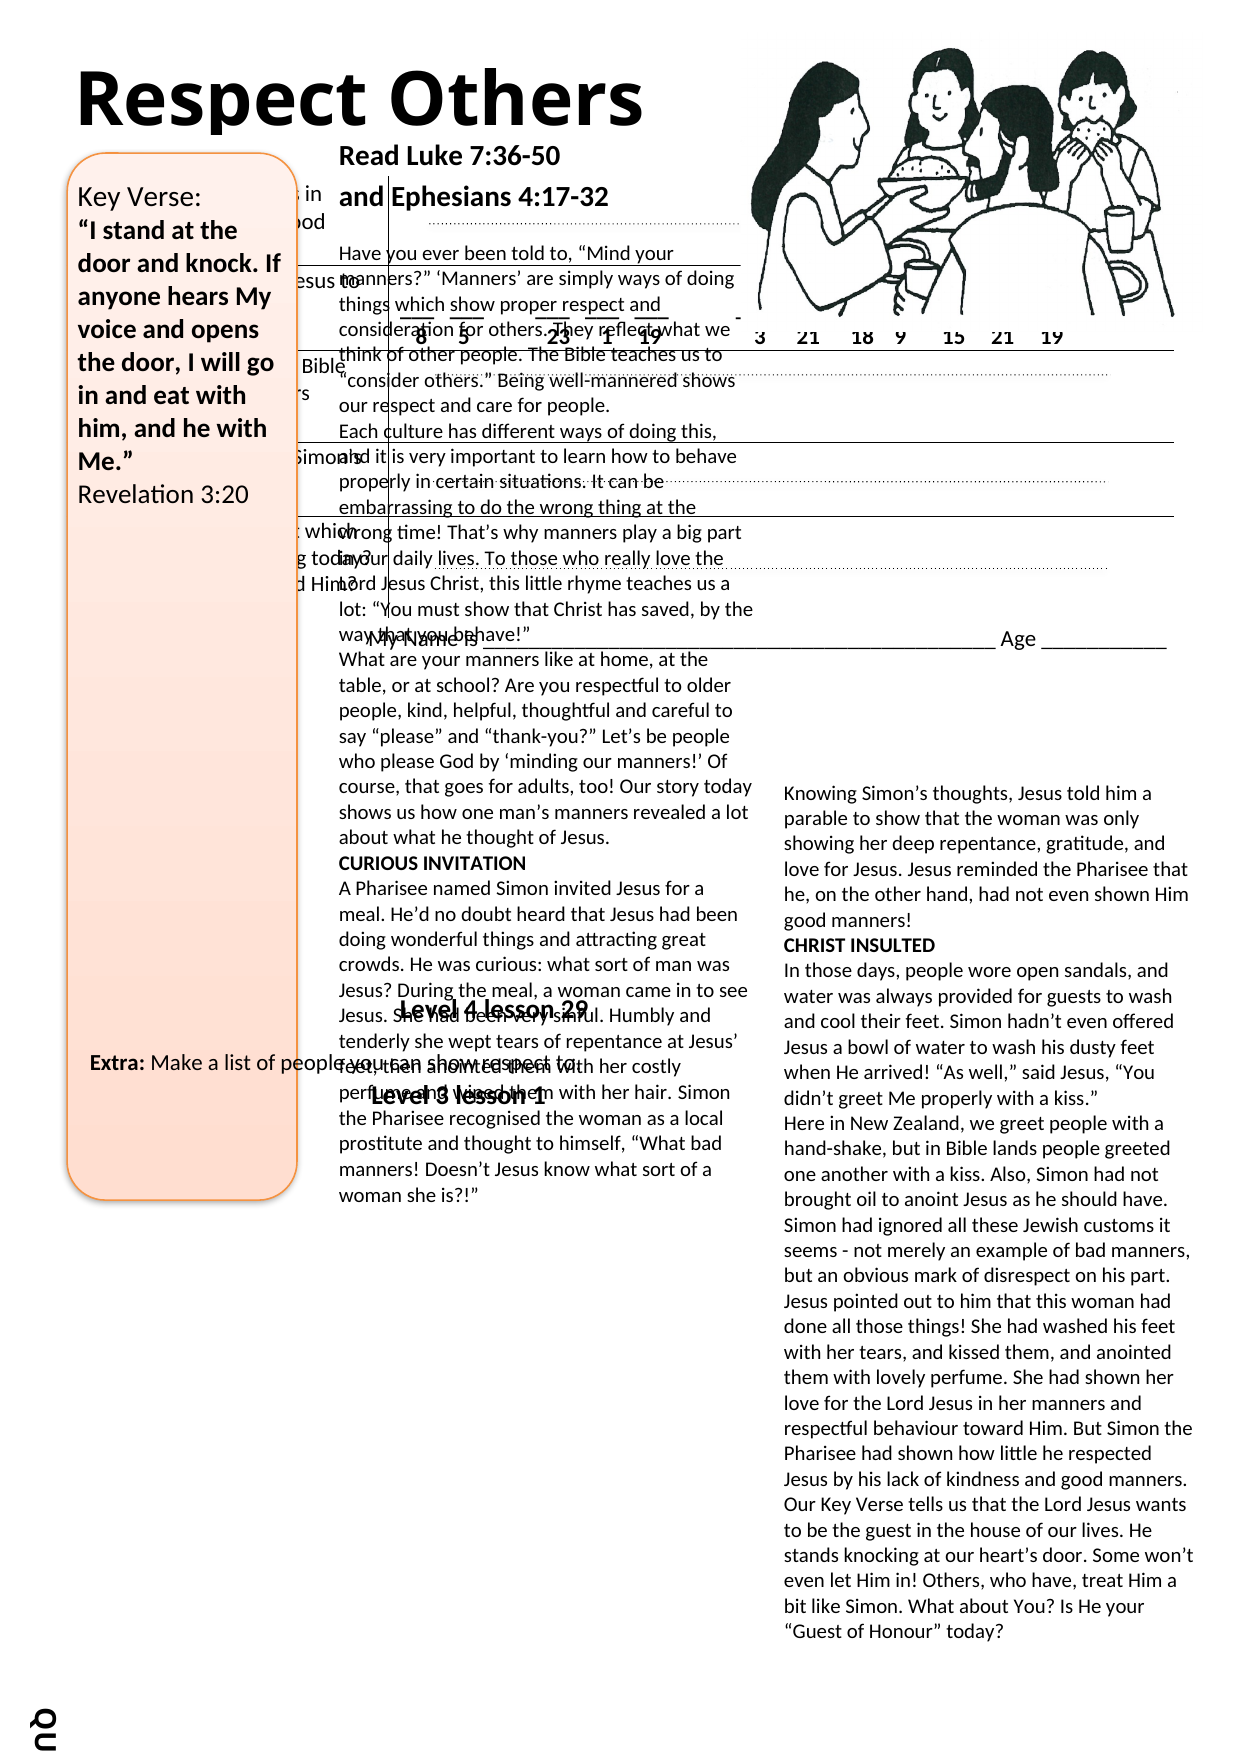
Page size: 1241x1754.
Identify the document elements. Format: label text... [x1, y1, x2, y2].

table_header 1. What are some ways in which we can show good manners? [298, 176, 388, 265]
picture [740, 32, 1204, 332]
table_cell 5. (a) What is the door at which the Lord Jesus is knocking today? (b) How have you treated Him? [302, 517, 388, 618]
table_cell 4. What do you think of Simon’s hospitality? [302, 443, 388, 516]
table_cell 3. How did the people in Bible lands show good manners towards their guests? [302, 351, 388, 442]
table_cell [389, 443, 1174, 516]
table_cell ___ ___ ___ ___ ___ ___ ___ ___ ___ ___ ___ ___ 8 5 23 1 19 3 21 18 9 15 21 19 [389, 266, 1174, 350]
table_header [389, 176, 740, 265]
table_cell [389, 517, 1174, 618]
table_cell [389, 351, 1174, 442]
table_cell 2. Why did Simon ask Jesus to have a meal with him? Clue: a=1, b=2, c=3, etc [302, 266, 388, 350]
